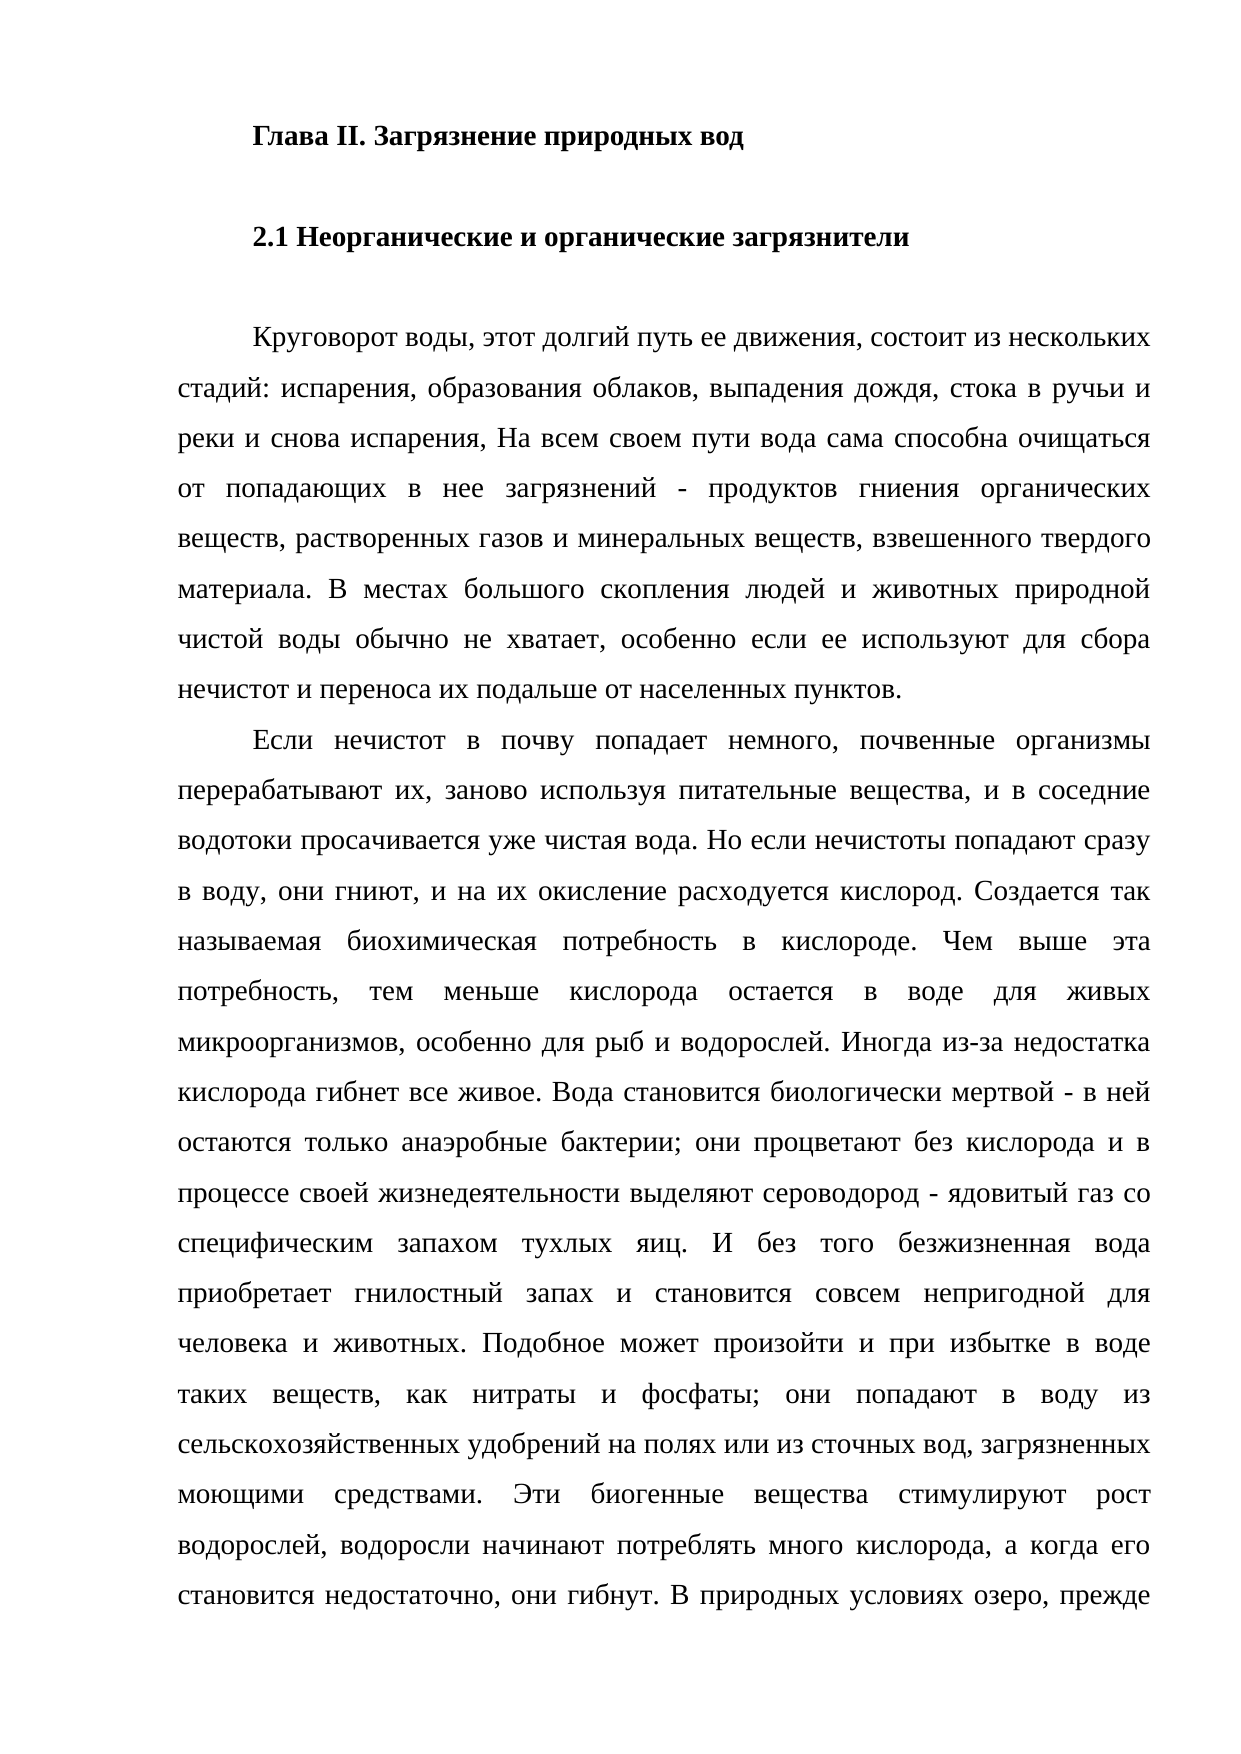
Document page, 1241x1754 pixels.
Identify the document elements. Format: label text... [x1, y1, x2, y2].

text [177, 722, 1152, 1611]
text Глава II. Загрязнение природных вод [177, 118, 1152, 152]
text Круговорот воды, этот долгий путь ее движения, состоит из нескольких стадий: испарения, образования облаков, выпадения дождя, стока в ручьи и реки и снова испарения, На всем своем пути вода сама способна очищаться от попадающих в нее загрязнений - продуктов гниения органических веществ, растворенных газов и минеральных веществ, взвешенного твердого материала. В местах большого скопления людей и животных природной чистой воды обычно не хватает, особенно если ее используют для сбора нечистот и переноса их подальше от населенных пунктов. [177, 319, 1152, 705]
text 2.1 Неорганические и органические загрязнители [177, 219, 1152, 252]
